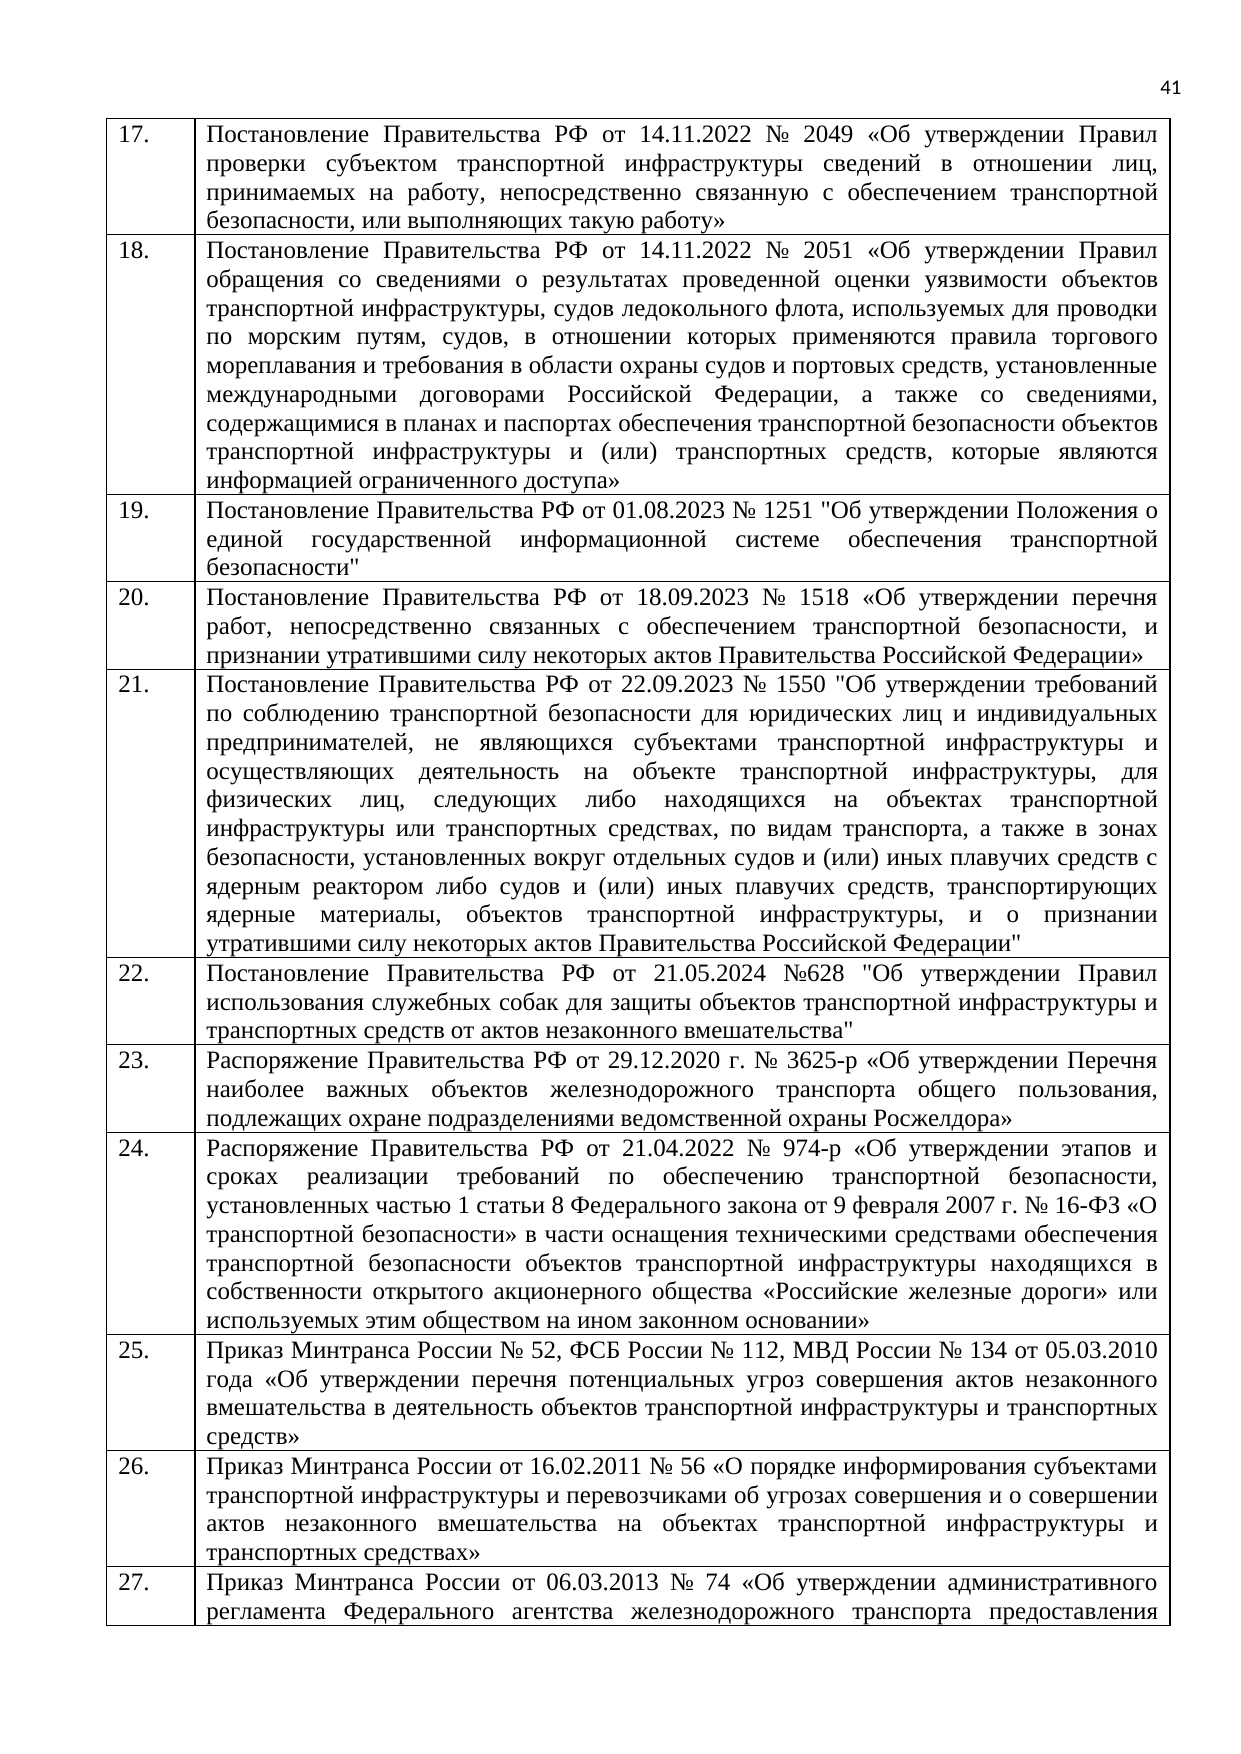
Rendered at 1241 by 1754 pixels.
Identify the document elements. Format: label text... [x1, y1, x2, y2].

table_cell [107, 670, 194, 957]
table_cell [107, 1045, 194, 1132]
table_cell [107, 1451, 194, 1566]
table_cell Постановление Правительства РФ от 18.09.2023 № 1518 «Об утверждении перечня работ, непосредственно связанных с обеспечением транспортной безопасности, и признании утратившими силу некоторых актов Правительства Российской Федерации» [196, 582, 1169, 668]
table_cell Распоряжение Правительства РФ от 29.12.2020 г. № 3625-р «Об утверждении Перечня наиболее важных объектов железнодорожного транспорта общего пользования, подлежащих охране подразделениями ведомственной охраны Росжелдора» [196, 1045, 1169, 1132]
table_cell [107, 1133, 194, 1334]
table_cell Приказ Минтранса России от 16.02.2011 № 56 «О порядке информирования субъектами транспортной инфраструктуры и перевозчиками об угрозах совершения и о совершении актов незаконного вмешательства на объектах транспортной инфраструктуры и транспортных средствах» [196, 1451, 1169, 1566]
table_cell [107, 1335, 194, 1450]
table_cell Постановление Правительства РФ от 14.11.2022 № 2049 «Об утверждении Правил проверки субъектом транспортной инфраструктуры сведений в отношении лиц, принимаемых на работу, непосредственно связанную с обеспечением транспортной безопасности, или выполняющих такую работу» [196, 119, 1169, 234]
table_cell [107, 495, 194, 581]
table_cell Постановление Правительства РФ от 14.11.2022 № 2051 «Об утверждении Правил обращения со сведениями о результатах проведенной оценки уязвимости объектов транспортной инфраструктуры, судов ледокольного флота, используемых для проводки по морским путям, судов, в отношении которых применяются правила торгового мореплавания и требования в области охраны судов и портовых средств, установленные международными договорами Российской Федерации, а также со сведениями, содержащимися в планах и паспортах обеспечения транспортной безопасности объектов транспортной инфраструктуры и (или) транспортных средств, которые являются информацией ограниченного доступа» [196, 235, 1169, 494]
table_cell [107, 1567, 194, 1624]
table_cell Постановление Правительства РФ от 01.08.2023 № 1251 "Об утверждении Положения о единой государственной информационной системе обеспечения транспортной безопасности" [196, 495, 1169, 581]
table_cell Постановление Правительства РФ от 22.09.2023 № 1550 "Об утверждении требований по соблюдению транспортной безопасности для юридических лиц и индивидуальных предпринимателей, не являющихся субъектами транспортной инфраструктуры и осуществляющих деятельность на объекте транспортной инфраструктуры, для физических лиц, следующих либо находящихся на объектах транспортной инфраструктуры или транспортных средствах, по видам транспорта, а также в зонах безопасности, установленных вокруг отдельных судов и (или) иных плавучих средств с ядерным реактором либо судов и (или) иных плавучих средств, транспортирующих ядерные материалы, объектов транспортной инфраструктуры, и о признании утратившими силу некоторых актов Правительства Российской Федерации" [196, 670, 1169, 957]
table_cell [107, 119, 194, 234]
table_cell [107, 235, 194, 494]
table_cell Приказ Минтранса России № 52, ФСБ России № 112, МВД России № 134 от 05.03.2010 года «Об утверждении перечня потенциальных угроз совершения актов незаконного вмешательства в деятельность объектов транспортной инфраструктуры и транспортных средств» [196, 1335, 1169, 1450]
table_cell Распоряжение Правительства РФ от 21.04.2022 № 974-р «Об утверждении этапов и сроках реализации требований по обеспечению транспортной безопасности, установленных частью 1 статьи 8 Федерального закона от 9 февраля 2007 г. № 16-ФЗ «О транспортной безопасности» в части оснащения техническими средствами обеспечения транспортной безопасности объектов транспортной инфраструктуры находящихся в собственности открытого акционерного общества «Российские железные дороги» или используемых этим обществом на ином законном основании» [196, 1133, 1169, 1334]
table_cell Постановление Правительства РФ от 21.05.2024 №628 "Об утверждении Правил использования служебных собак для защиты объектов транспортной инфраструктуры и транспортных средств от актов незаконного вмешательства" [196, 958, 1169, 1044]
table_cell [107, 582, 194, 668]
table_cell [107, 958, 194, 1044]
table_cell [196, 1567, 1169, 1624]
